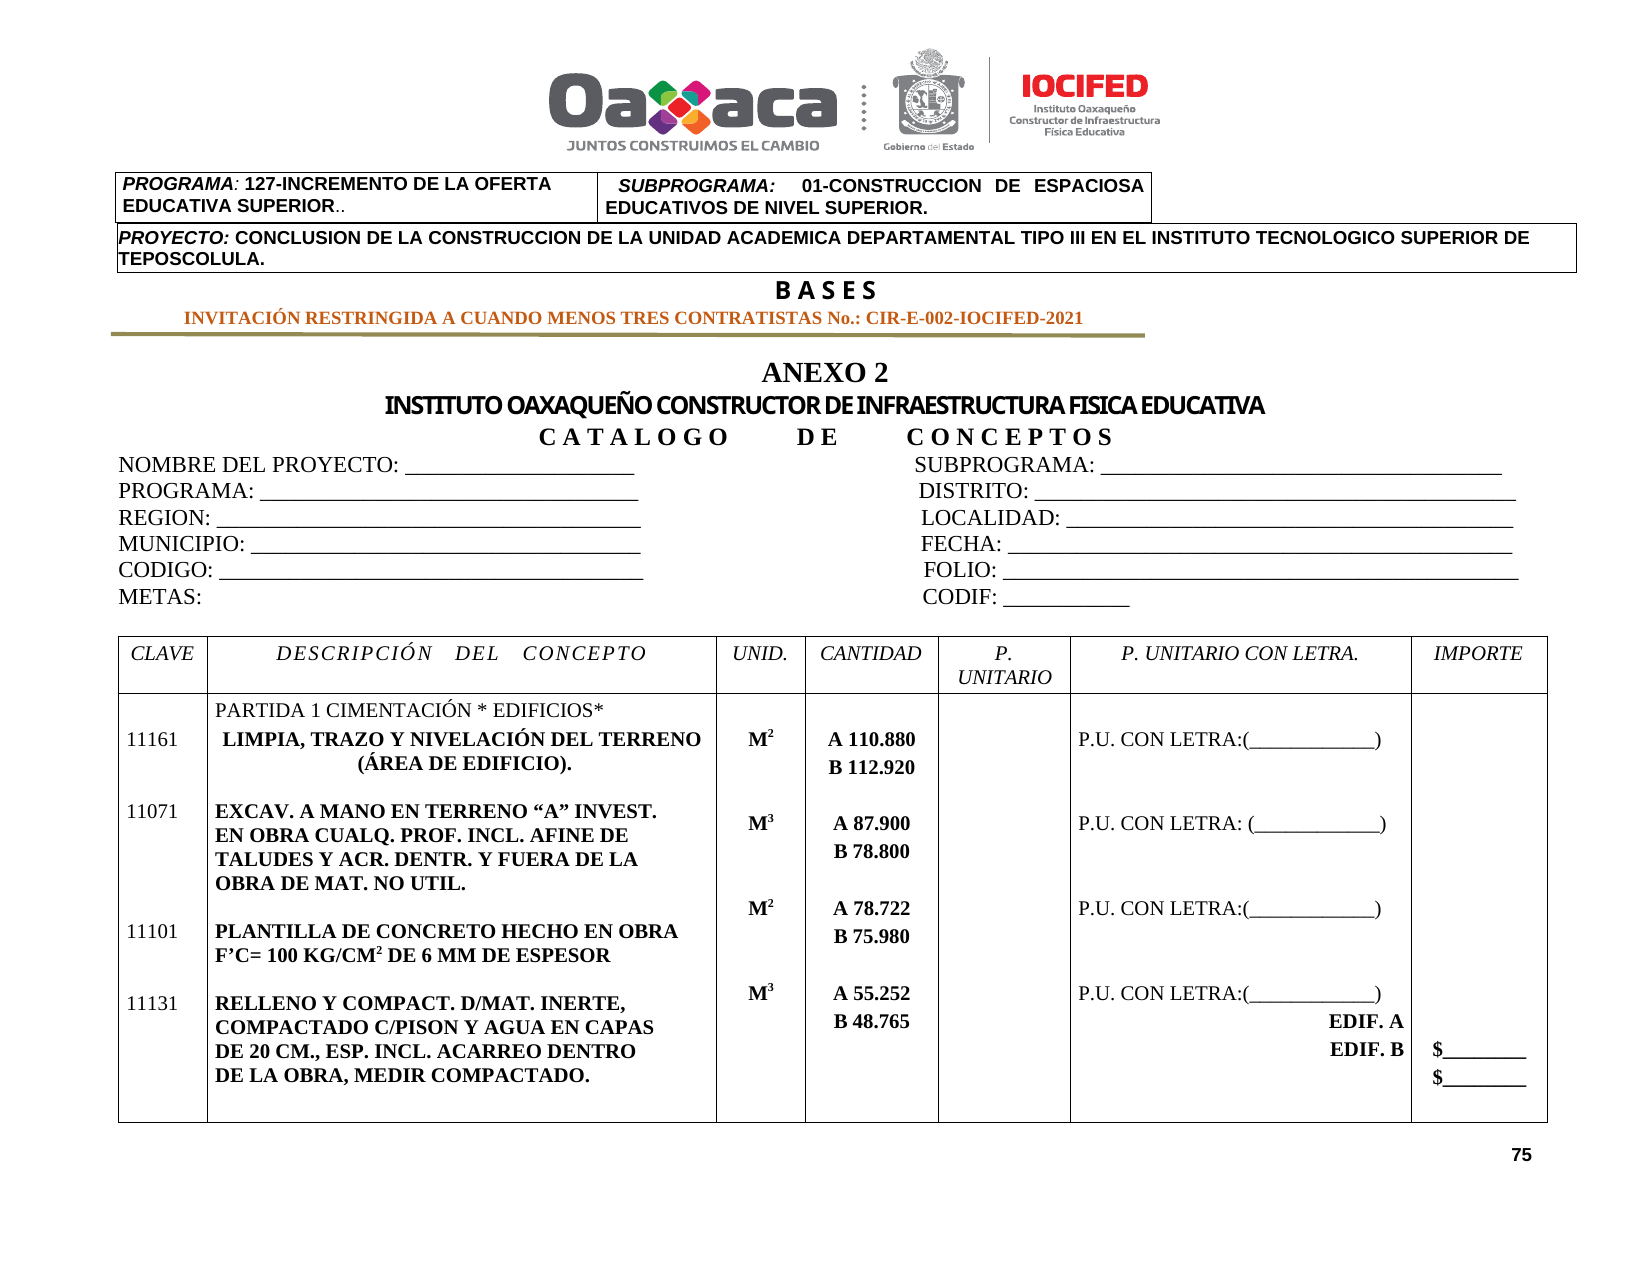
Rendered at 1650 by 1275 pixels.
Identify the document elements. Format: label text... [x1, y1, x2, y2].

table_cell M2 M3 M2 M3 [717, 694, 805, 1122]
table_cell [939, 694, 1070, 1122]
subtitle INSTITUTO OAXAQUEÑO CONSTRUCTOR DE INFRAESTRUCTURA FISICA EDUCATIVA [118, 388, 1532, 422]
table_header CANTIDAD [806, 637, 938, 693]
table_header UNID. [717, 637, 805, 693]
table_header P. UNITARIO [939, 637, 1070, 693]
table_cell $________ $________ [1412, 694, 1547, 1122]
text CODIGO: _____________________________________ FOLIO: _____________________________________________ [118, 556, 1532, 583]
table_header DESCRIPCIÓN DEL CONCEPTO [208, 637, 716, 693]
table_cell PARTIDA 1 CIMENTACIÓN * EDIFICIOS* LIMPIA, TRAZO Y NIVELACIÓN DEL TERRENO (ÁREA DE EDIFICIO). EXCAV. A MANO EN TERRENO “A” INVEST. EN OBRA CUALQ. PROF. INCL. AFINE DE TALUDES Y ACR. DENTR. Y FUERA DE LA OBRA DE MAT. NO UTIL. PLANTILLA DE CONCRETO HECHO EN OBRA F’C= 100 KG/CM2 DE DE ESPESOR RELLENO Y COMPACT. D/MAT. INERTE, COMPACTADO C/PISON Y AGUA EN CAPAS DE ., ESP. INCL. ACARREO DENTRO DE , MEDIR COMPACTADO. [208, 694, 716, 1122]
text REGION: _____________________________________ LOCALIDAD: _______________________________________ [118, 504, 1532, 530]
text NOMBRE DEL PROYECTO: ____________________ SUBPROGRAMA: ___________________________________ [118, 451, 1532, 477]
table_header IMPORTE [1412, 637, 1547, 693]
table_header CLAVE [119, 637, 207, 693]
table_header P. UNITARIO CON LETRA. [1071, 637, 1411, 693]
table_cell 11161 11071 11101 11131 [119, 694, 207, 1122]
table_cell A 110.880 B 112.920 A 87.900 B 78.800 A 78.722 B 75.980 A 55.252 B 48.765 [806, 694, 938, 1122]
subtitle ANEXO 2 [118, 355, 1532, 388]
text METAS: CODIF: ___________ [118, 583, 1532, 609]
text MUNICIPIO: __________________________________ FECHA: ____________________________________________ [118, 530, 1532, 556]
text PROGRAMA: _________________________________ DISTRITO: __________________________________________ [118, 477, 1532, 504]
table_cell P.U. CON LETRA:(____________) P.U. CON LETRA: (____________) P.U. CON LETRA:(____________) P.U. CON LETRA:(____________) EDIF. A EDIF. B [1071, 694, 1411, 1122]
subtitle C A T A L O G O D E C O N C E P T O S [118, 422, 1532, 451]
